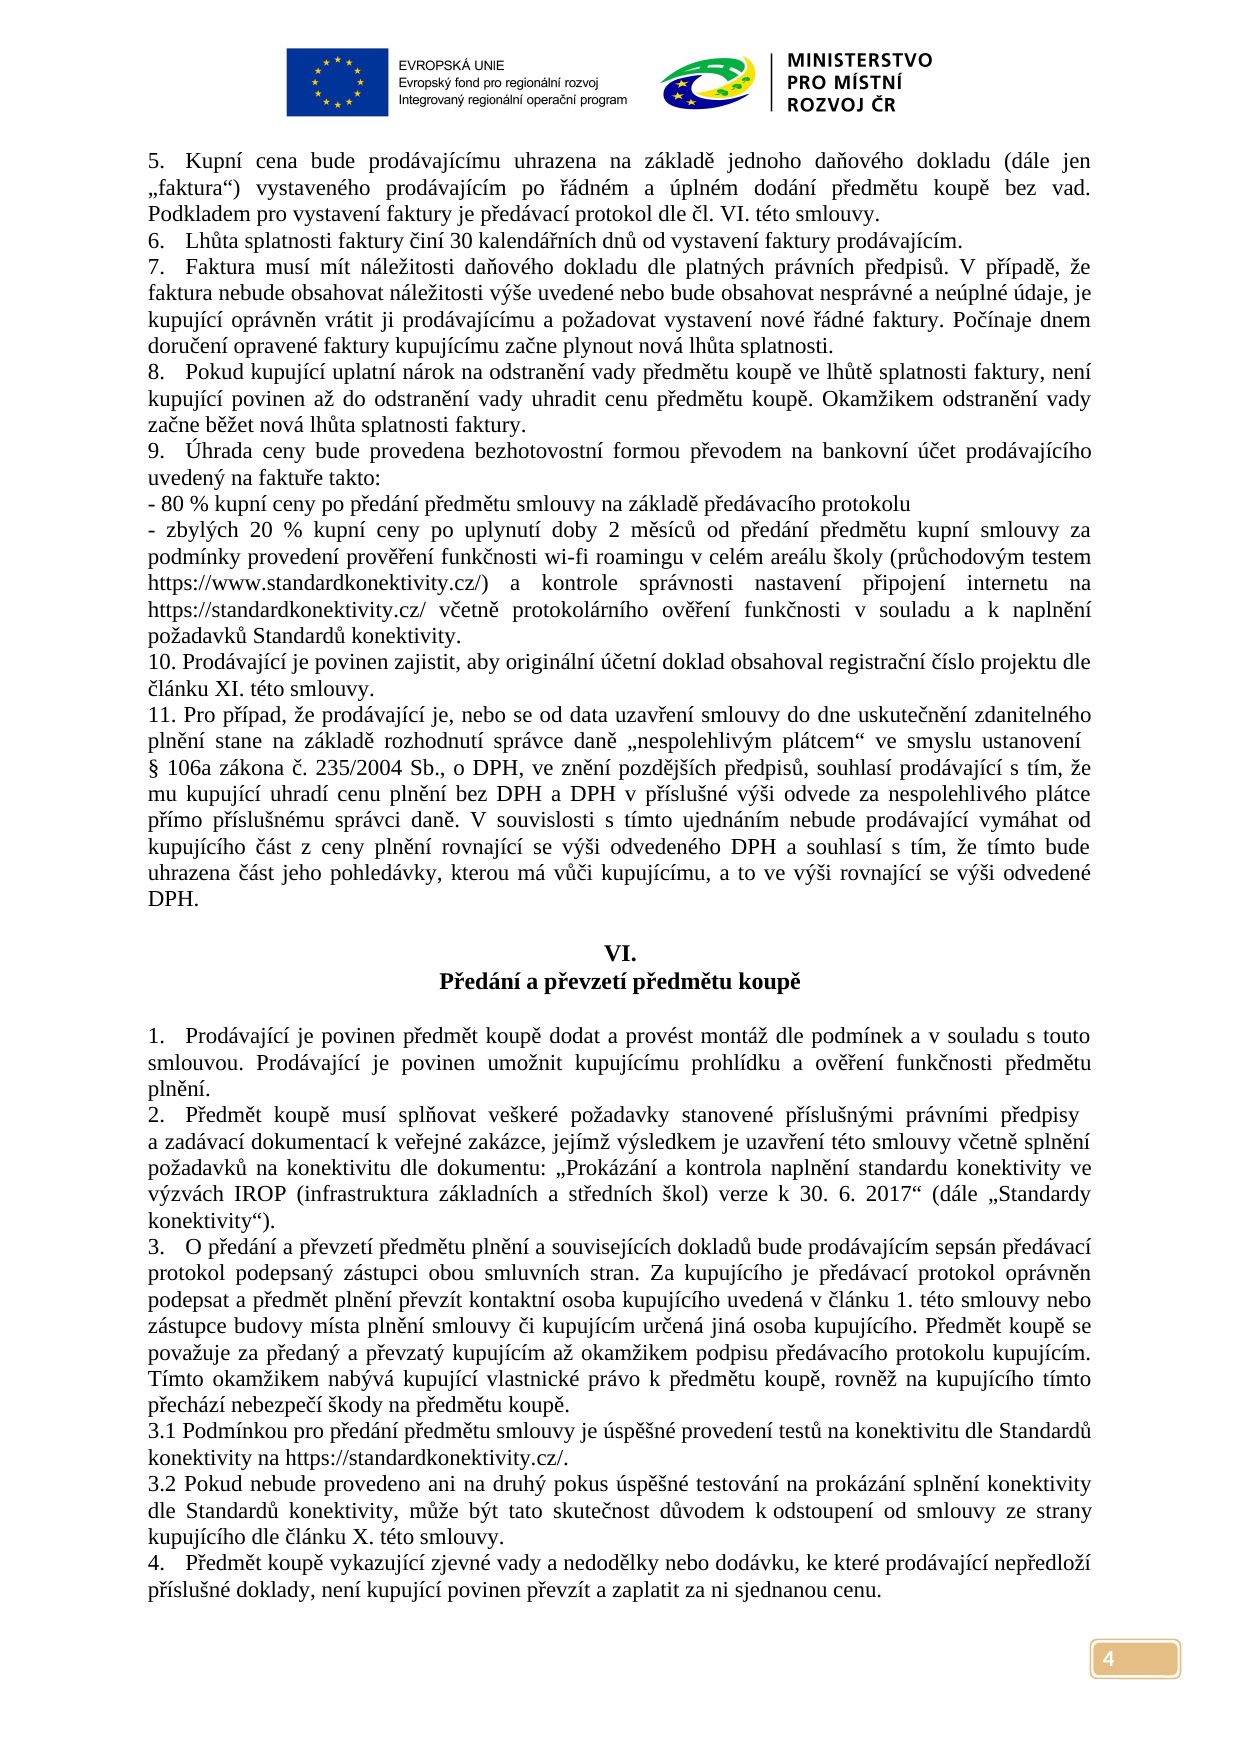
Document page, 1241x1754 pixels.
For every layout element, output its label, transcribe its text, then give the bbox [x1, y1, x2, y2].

text 2. Předmět koupě musí splňovat veškeré požadavky stanovené příslušnými právními předpisy a zadávací dokumentací k veřejné zakázce, jejímž výsledkem je uzavření této smlouvy včetně splnění požadavků na konektivitu dle dokumentu: „Prokázání a kontrola naplnění standardu konektivity ve výzvách IROP (infrastruktura základních a středních škol) verze k 30. 6. 2017“ (dále „Standardy konektivity“). [148, 1101, 1093, 1233]
text Předání a převzetí předmětu koupě [148, 967, 1093, 995]
text 3.1 Podmínkou pro předání předmětu smlouvy je úspěšné provedení testů na konektivitu dle Standardů konektivity na https://standardkonektivity.cz/. [148, 1418, 1093, 1470]
text 7. Faktura musí mít náležitosti daňového dokladu dle platných právních předpisů. V případě, že faktura nebude obsahovat náležitosti výše uvedené nebo bude obsahovat nesprávné a neúplné údaje, je kupující oprávněn vrátit ji prodávajícímu a požadovat vystavení nové řádné faktury. Počínaje dnem doručení opravené faktury kupujícímu začne plynout nová lhůta splatnosti. [148, 253, 1093, 358]
text 3.2 Pokud nebude provedeno ani na druhý pokus úspěšné testování na prokázání splnění konektivity dle Standardů konektivity, může být tato skutečnost důvodem k odstoupení od smlouvy ze strany kupujícího dle článku X. této smlouvy. [148, 1470, 1093, 1549]
text 4. Předmět koupě vykazující zjevné vady a nedodělky nebo dodávku, ke které prodávající nepředloží příslušné doklady, není kupující povinen převzít a zaplatit za ni sjednanou cenu. [148, 1549, 1093, 1602]
text VI. [148, 939, 1093, 967]
text 5. Kupní cena bude prodávajícímu uhrazena na základě jednoho daňového dokladu (dále jen „faktura“) vystaveného prodávajícím po řádném a úplném dodání předmětu koupě bez vad. Podkladem pro vystavení faktury je předávací protokol dle čl. VI. této smlouvy. [148, 148, 1093, 227]
text - zbylých 20 % kupní ceny po uplynutí doby 2 měsíců od předání předmětu kupní smlouvy za podmínky provedení prověření funkčnosti wi-fi roamingu v celém areálu školy (průchodovým testem https://www.standardkonektivity.cz/) a kontrole správnosti nastavení připojení internetu na https://standardkonektivity.cz/ včetně protokolárního ověření funkčnosti v souladu a k naplnění požadavků Standardů konektivity. [148, 517, 1093, 648]
text - 80 % kupní ceny po předání předmětu smlouvy na základě předávacího protokolu [148, 490, 1093, 517]
picture [264, 25, 954, 139]
text 1. Prodávající je povinen předmět koupě dodat a provést montáž dle podmínek a v souladu s touto smlouvou. Prodávající je povinen umožnit kupujícímu prohlídku a ověření funkčnosti předmětu plnění. [148, 1022, 1093, 1101]
text 6. Lhůta splatnosti faktury činí 30 kalendářních dnů od vystavení faktury prodávajícím. [148, 227, 1093, 253]
text 3. O předání a převzetí předmětu plnění a souvisejících dokladů bude prodávajícím sepsán předávací protokol podepsaný zástupci obou smluvních stran. Za kupujícího je předávací protokol oprávněn podepsat a předmět plnění převzít kontaktní osoba kupujícího uvedená v článku 1. této smlouvy nebo zástupce budovy místa plnění smlouvy či kupujícím určená jiná osoba kupujícího. Předmět koupě se považuje za předaný a převzatý kupujícím až okamžikem podpisu předávacího protokolu kupujícím. Tímto okamžikem nabývá kupující vlastnické právo k předmětu koupě, rovněž na kupujícího tímto přechází nebezpečí škody na předmětu koupě. [148, 1233, 1093, 1418]
text 10. Prodávající je povinen zajistit, aby originální účetní doklad obsahoval registrační číslo projektu dle článku XI. této smlouvy. [148, 648, 1093, 701]
text 8. Pokud kupující uplatní nárok na odstranění vady předmětu koupě ve lhůtě splatnosti faktury, není kupující povinen až do odstranění vady uhradit cenu předmětu koupě. Okamžikem odstranění vady začne běžet nová lhůta splatnosti faktury. [148, 358, 1093, 437]
text 9. Úhrada ceny bude provedena bezhotovostní formou převodem na bankovní účet prodávajícího uvedený na faktuře takto: [148, 437, 1093, 490]
text 11. Pro případ, že prodávající je, nebo se od data uzavření smlouvy do dne uskutečnění zdanitelného plnění stane na základě rozhodnutí správce daně „nespolehlivým plátcem“ ve smyslu ustanovení § 106a zákona č. 235/2004 Sb., o DPH, ve znění pozdějších předpisů, souhlasí prodávající s tím, že mu kupující uhradí cenu plnění bez DPH a DPH v příslušné výši odvede za nespolehlivého plátce přímo příslušnému správci daně. V souvislosti s tímto ujednáním nebude prodávající vymáhat od kupujícího část z ceny plnění rovnající se výši odvedeného DPH a souhlasí s tím, že tímto bude uhrazena část jeho pohledávky, kterou má vůči kupujícímu, a to ve výši rovnající se výši odvedené DPH. [148, 701, 1093, 912]
